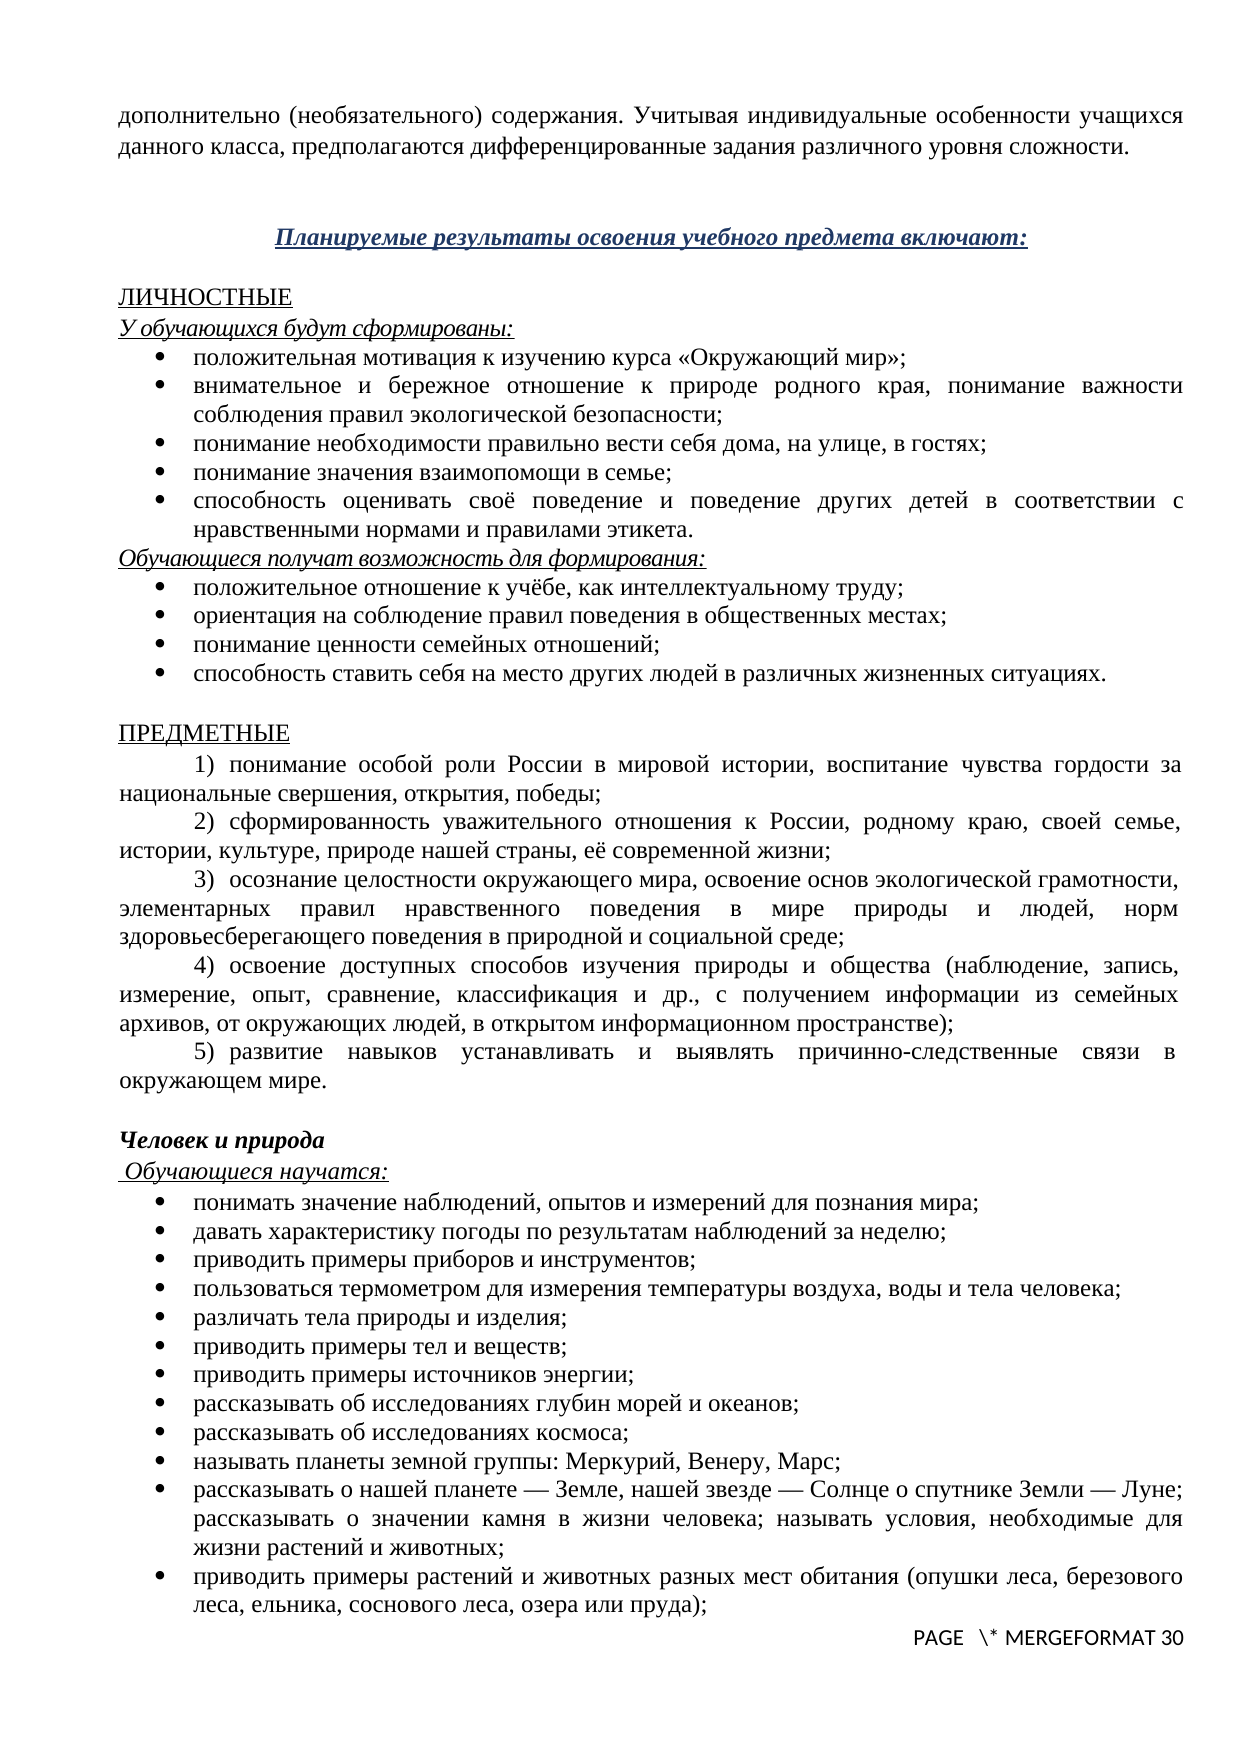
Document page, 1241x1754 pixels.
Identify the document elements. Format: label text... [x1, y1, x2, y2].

text Человек и природа [118, 1125, 1184, 1154]
list понимать значение наблюдений, опытов и измерений для познания мира; [156, 1187, 1184, 1216]
text ЛИЧНОСТНЫЕ [118, 282, 1184, 311]
list пользоваться термометром для измерения температуры воздуха, воды и тела человека; [156, 1273, 1184, 1302]
text ПРЕДМЕТНЫЕ [118, 718, 1184, 747]
list освоение доступных способов изучения природы и общества (наблюдение, запись, измерение, опыт, сравнение, классификация и др., с получением информации из семейных архивов, от окружающих людей, в открытом информационном пространстве); [119, 950, 1179, 1036]
list сформированность уважительного отношения к России, родному краю, своей семье, истории, культуре, природе нашей страны, её современной жизни; [119, 806, 1181, 864]
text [118, 100, 1184, 160]
list различать тела природы и изделия; [156, 1302, 1184, 1331]
list понимание особой роли России в мировой истории, воспитание чувства гордости за национальные свершения, открытия, победы; [119, 749, 1182, 806]
list называть планеты земной группы: Меркурий, Венеру, Марс; [156, 1446, 1184, 1474]
list приводить примеры источников энергии; [156, 1359, 1184, 1388]
list положительное отношение к учёбе, как интеллектуальному труду; [156, 572, 1184, 601]
list положительная мотивация к изучению курса «Окружающий мир»; [156, 342, 1184, 371]
list способность ставить себя на место других людей в различных жизненных ситуациях. [156, 658, 1184, 687]
text Планируемые результаты освоения учебного предмета включают: [118, 222, 1184, 251]
text Обучающиеся научатся: [118, 1156, 1184, 1185]
list рассказывать об исследованиях космоса; [156, 1417, 1184, 1446]
list осознание целостности окружающего мира, освоение основ экологической грамотности, элементарных правил нравственного поведения в мире природы и людей, норм здоровьесберегающего поведения в природной и социальной среде; [119, 864, 1179, 950]
list приводить примеры приборов и инструментов; [156, 1244, 1184, 1273]
list понимание ценности семейных отношений; [156, 629, 1184, 658]
text Обучающиеся получат возможность для формирования: [118, 543, 1184, 572]
list приводить примеры растений и животных разных мест обитания (опушки леса, березового леса, ельника, соснового леса, озера или пруда); [156, 1561, 1184, 1618]
list ориентация на соблюдение правил поведения в общественных местах; [156, 601, 1184, 629]
list внимательное и бережное отношение к природе родного края, понимание важности соблюдения правил экологической безопасности; [156, 371, 1184, 428]
list развитие навыков устанавливать и выявлять причинно-следственные связи в окружающем мире. [119, 1036, 1177, 1094]
list понимание необходимости правильно вести себя дома, на улице, в гостях; [156, 428, 1184, 457]
list приводить примеры тел и веществ; [156, 1331, 1184, 1359]
list понимание значения взаимопомощи в семье; [156, 457, 1184, 486]
list способность оценивать своё поведение и поведение других детей в соответствии с нравственными нормами и правилами этикета. [156, 486, 1184, 543]
text У обучающихся будут сформированы: [118, 313, 1184, 342]
list рассказывать об исследованиях глубин морей и океанов; [156, 1388, 1184, 1417]
list давать характеристику погоды по результатам наблюдений за неделю; [156, 1216, 1184, 1244]
list рассказывать о нашей планете — Земле, нашей звезде — Солнце о спутнике Земли — Луне; рассказывать о значении камня в жизни человека; называть условия, необходимые для жизни растений и животных; [156, 1474, 1184, 1561]
